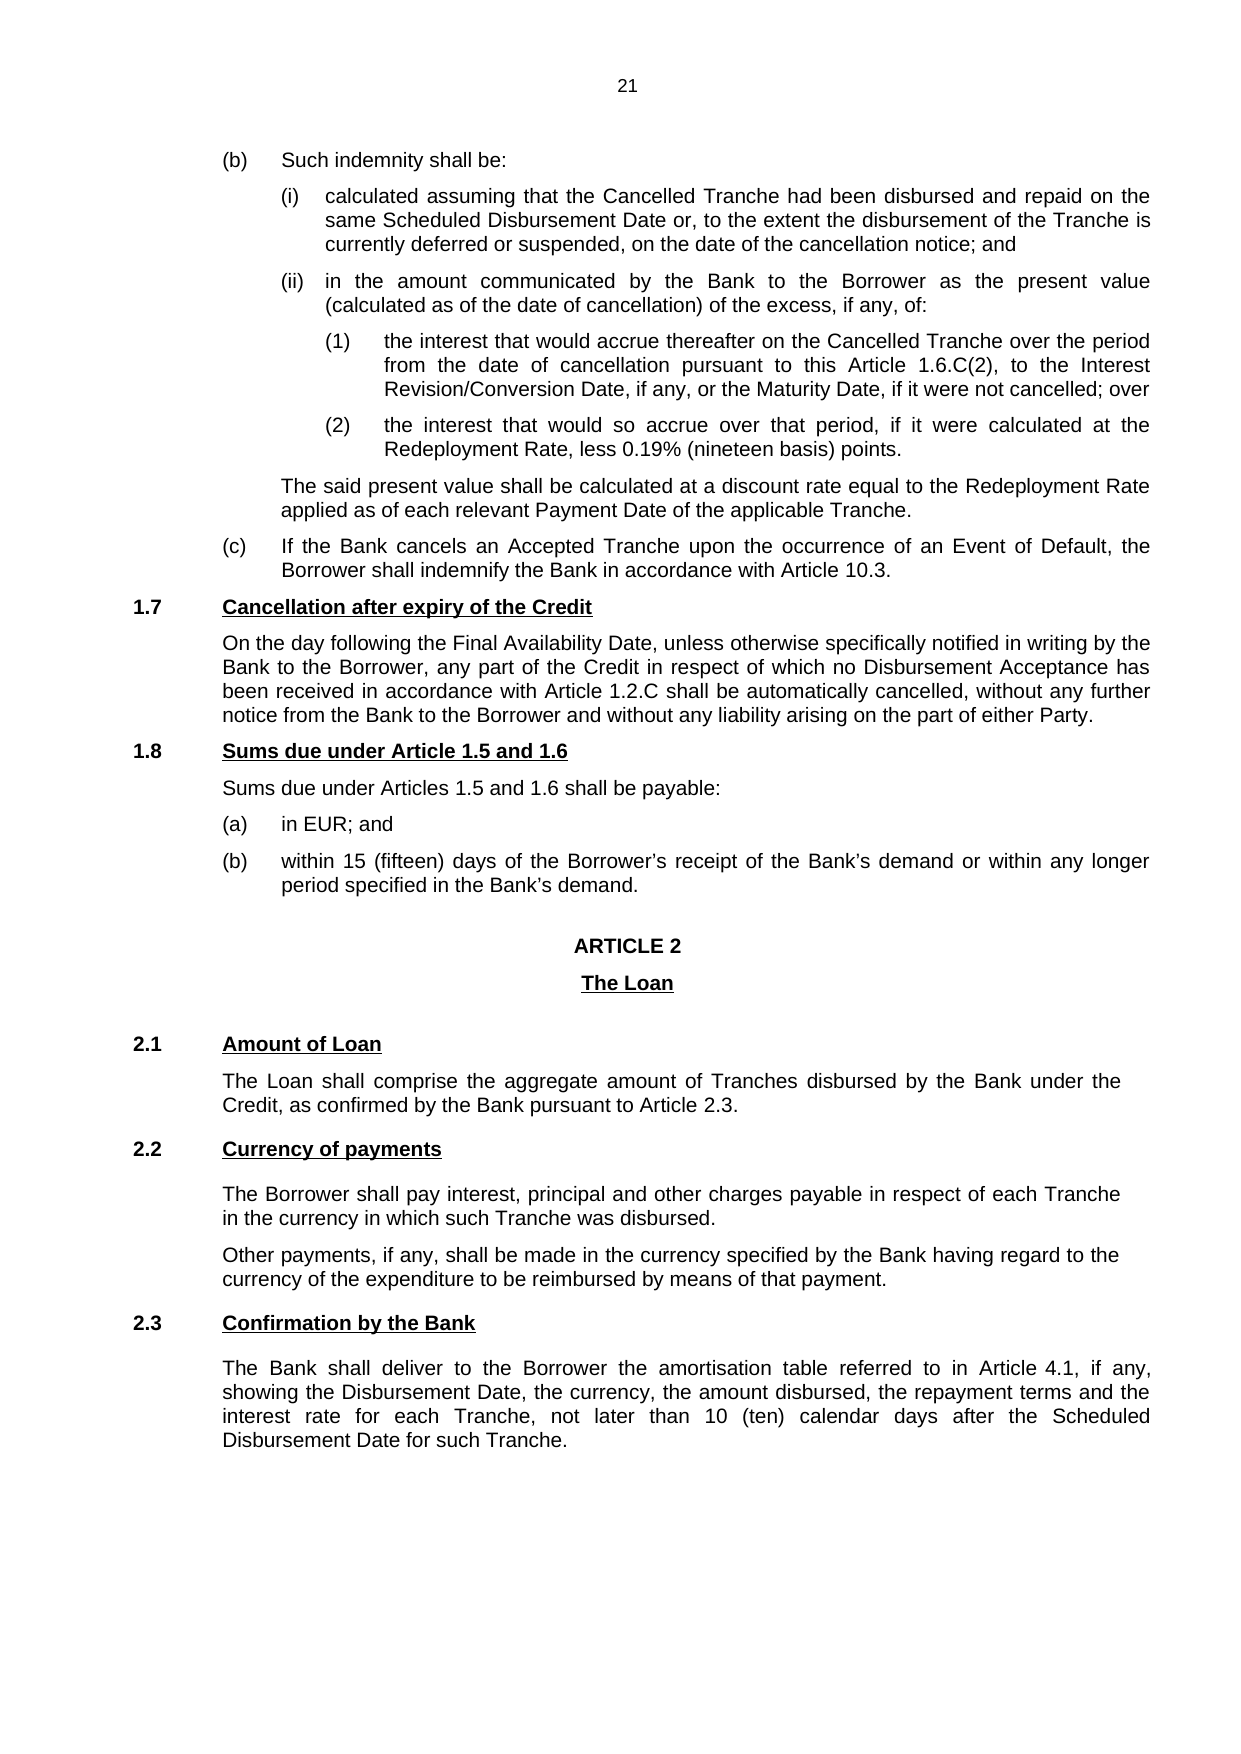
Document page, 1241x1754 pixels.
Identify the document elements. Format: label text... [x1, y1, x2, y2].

subtitle Currency of payments [133, 1137, 1122, 1161]
text The Loan shall comprise the aggregate amount of Tranches disbursed by the Bank under the Credit, as confirmed by the Bank pursuant to Article 2.3. [222, 1068, 1122, 1116]
text On the day following the Final Availability Date, unless otherwise specifically notified in writing by the Bank to the Borrower, any part of the Credit in respect of which no Disbursement Acceptance has been received in accordance with Article 1.2.C shall be automatically cancelled, without any further notice from the Bank to the Borrower and without any liability arising on the part of either Party. [222, 631, 1152, 727]
subtitle Amount of Loan [133, 1032, 1122, 1056]
title The Loan [133, 971, 1122, 994]
subtitle Sums due under Article 1.5 and 1.6 [133, 739, 1122, 763]
list calculated assuming that the Cancelled Tranche had been disbursed and repaid on the same Scheduled Disbursement Date or, to the extent the disbursement of the Tranche is currently deferred or suspended, on the date of the cancellation notice; and [281, 184, 1152, 256]
text The said present value shall be calculated at a discount rate equal to the Redeployment Rate applied as of each relevant Payment Date of the applicable Tranche. [281, 474, 1152, 522]
subtitle Cancellation after expiry of the Credit [133, 594, 1122, 618]
text (1) the interest that would accrue thereafter on the Cancelled Tranche over the period from the date of cancellation pursuant to this Article 1.6.C(2), to the Interest Revision/Conversion Date, if any, or the Maturity Date, if it were not cancelled; over [325, 329, 1152, 401]
text Sums due under Articles 1.5 and 1.6 shall be payable: [222, 776, 1152, 800]
list If the Bank cancels an Accepted Tranche upon the occurrence of an Event of Default, the Borrower shall indemnify the Bank in accordance with Article 10.3. [222, 534, 1152, 582]
text The Borrower shall pay interest, principal and other charges payable in respect of each Tranche in the currency in which such Tranche was disbursed. [222, 1182, 1122, 1230]
list within 15 (fifteen) days of the Borrower’s receipt of the Bank’s demand or within any longer period specified in the Bank’s demand. [222, 849, 1152, 897]
subtitle Confirmation by the Bank [133, 1311, 1122, 1335]
list Such indemnity shall be: [222, 148, 1152, 172]
text (2) the interest that would so accrue over that period, if it were calculated at the Redeployment Rate, less 0.19% (nineteen basis) points. [325, 413, 1152, 461]
text The Bank shall deliver to the Borrower the amortisation table referred to in Article 4.1, if any, showing the Disbursement Date, the currency, the amount disbursed, the repayment terms and the interest rate for each Tranche, not later than 10 (ten) calendar days after the Scheduled Disbursement Date for such Tranche. [222, 1356, 1152, 1452]
list in EUR; and [222, 812, 1152, 836]
list in the amount communicated by the Bank to the Borrower as the present value (calculated as of the date of cancellation) of the excess, if any, of: [281, 268, 1152, 316]
text Other payments, if any, shall be made in the currency specified by the Bank having regard to the currency of the expenditure to be reimbursed by means of that payment. [222, 1242, 1122, 1290]
